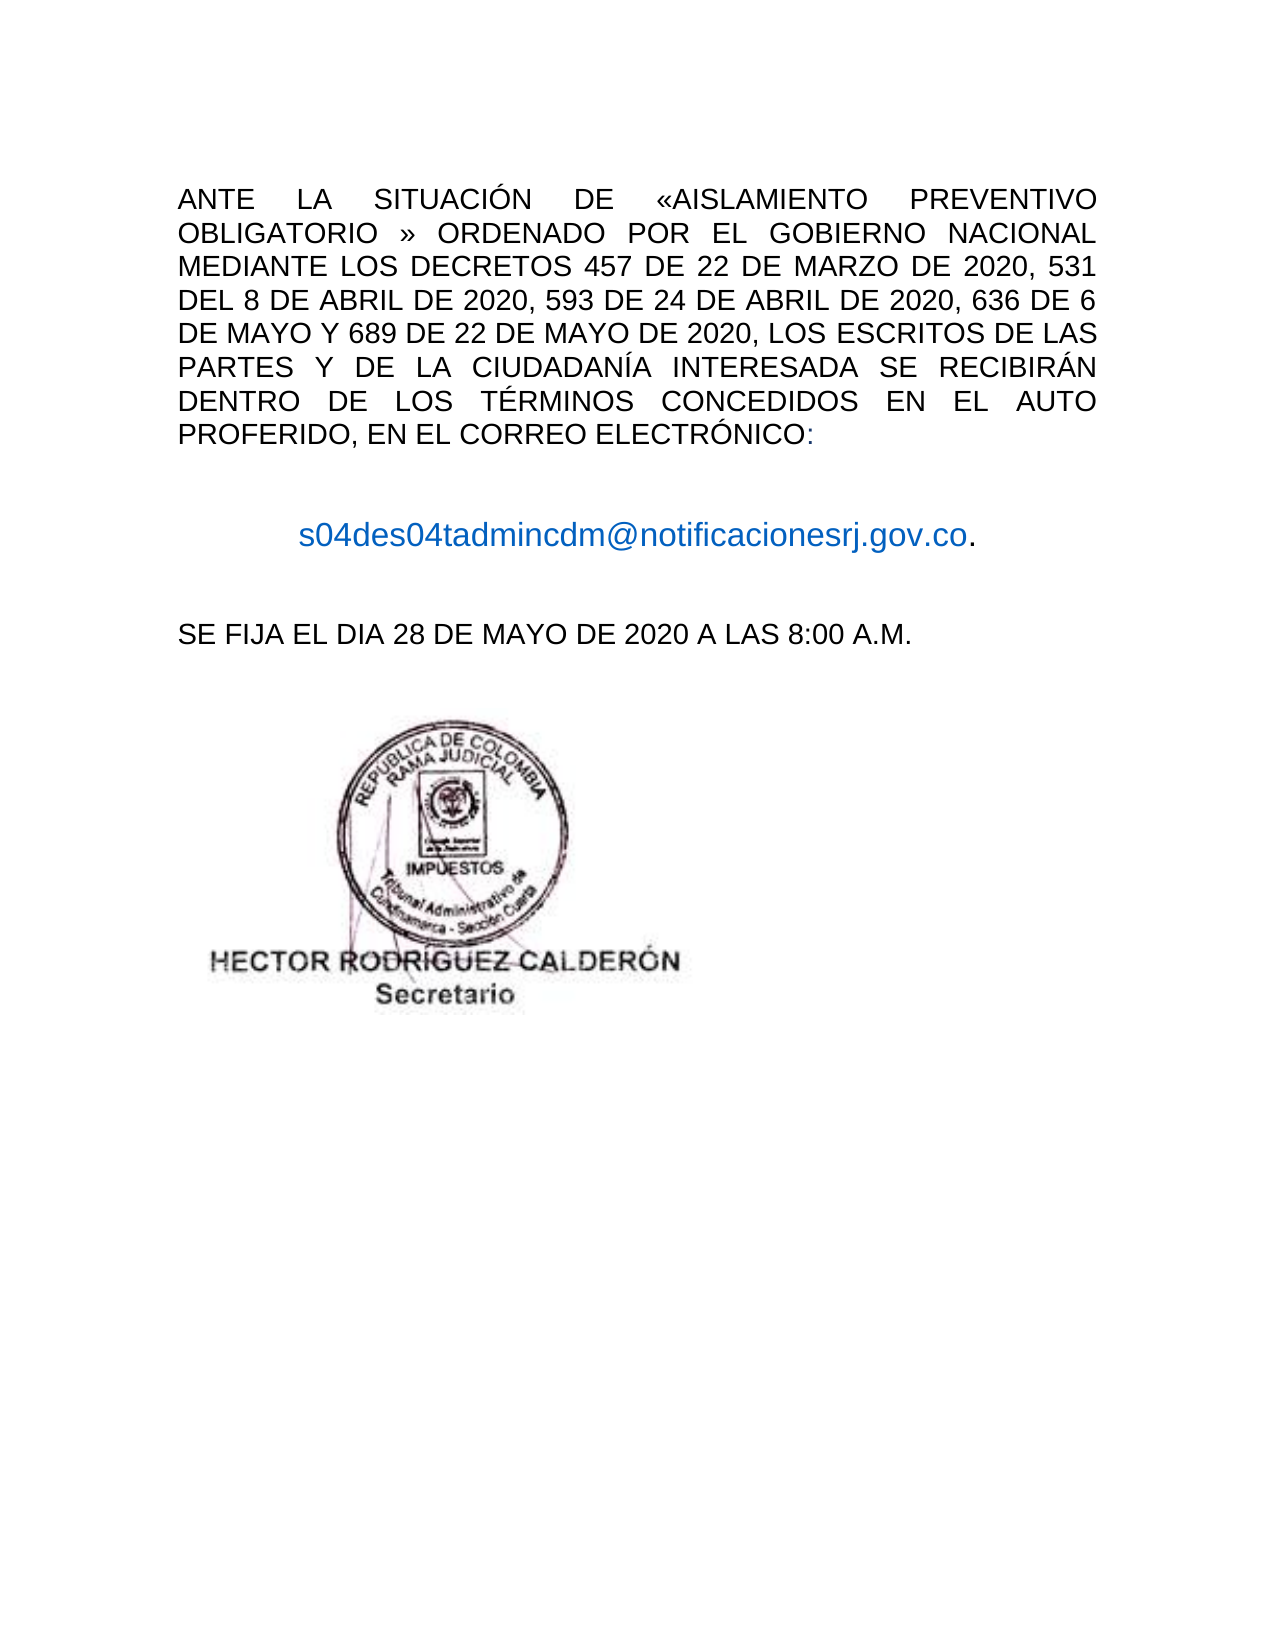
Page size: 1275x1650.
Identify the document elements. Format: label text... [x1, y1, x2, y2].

text SE FIJA EL DIA 28 DE MAYO DE 2020 A LAS 8:00 A.M. [177, 617, 1098, 651]
text s04des04tadmincdm@notificacionesrj.gov.co. [177, 515, 1098, 553]
text ANTE LA SITUACIÓN DE «AISLAMIENTO PREVENTIVO OBLIGATORIO » ORDENADO POR EL GOBIERNO NACIONAL MEDIANTE LOS DECRETOS 457 DE 22 DE MARZO DE 2020, 531 DEL 8 DE ABRIL DE 2020, 593 DE 24 DE ABRIL DE 2020, 636 DE 6 DE MAYO Y 689 DE 22 DE MAYO DE 2020, LOS ESCRITOS DE LAS PARTES Y DE LA CIUDADANÍA INTERESADA SE RECIBIRÁN DENTRO DE LOS TÉRMINOS CONCEDIDOS EN EL AUTO PROFERIDO, EN EL CORREO ELECTRÓNICO: [177, 182, 1098, 451]
picture [177, 708, 715, 1015]
